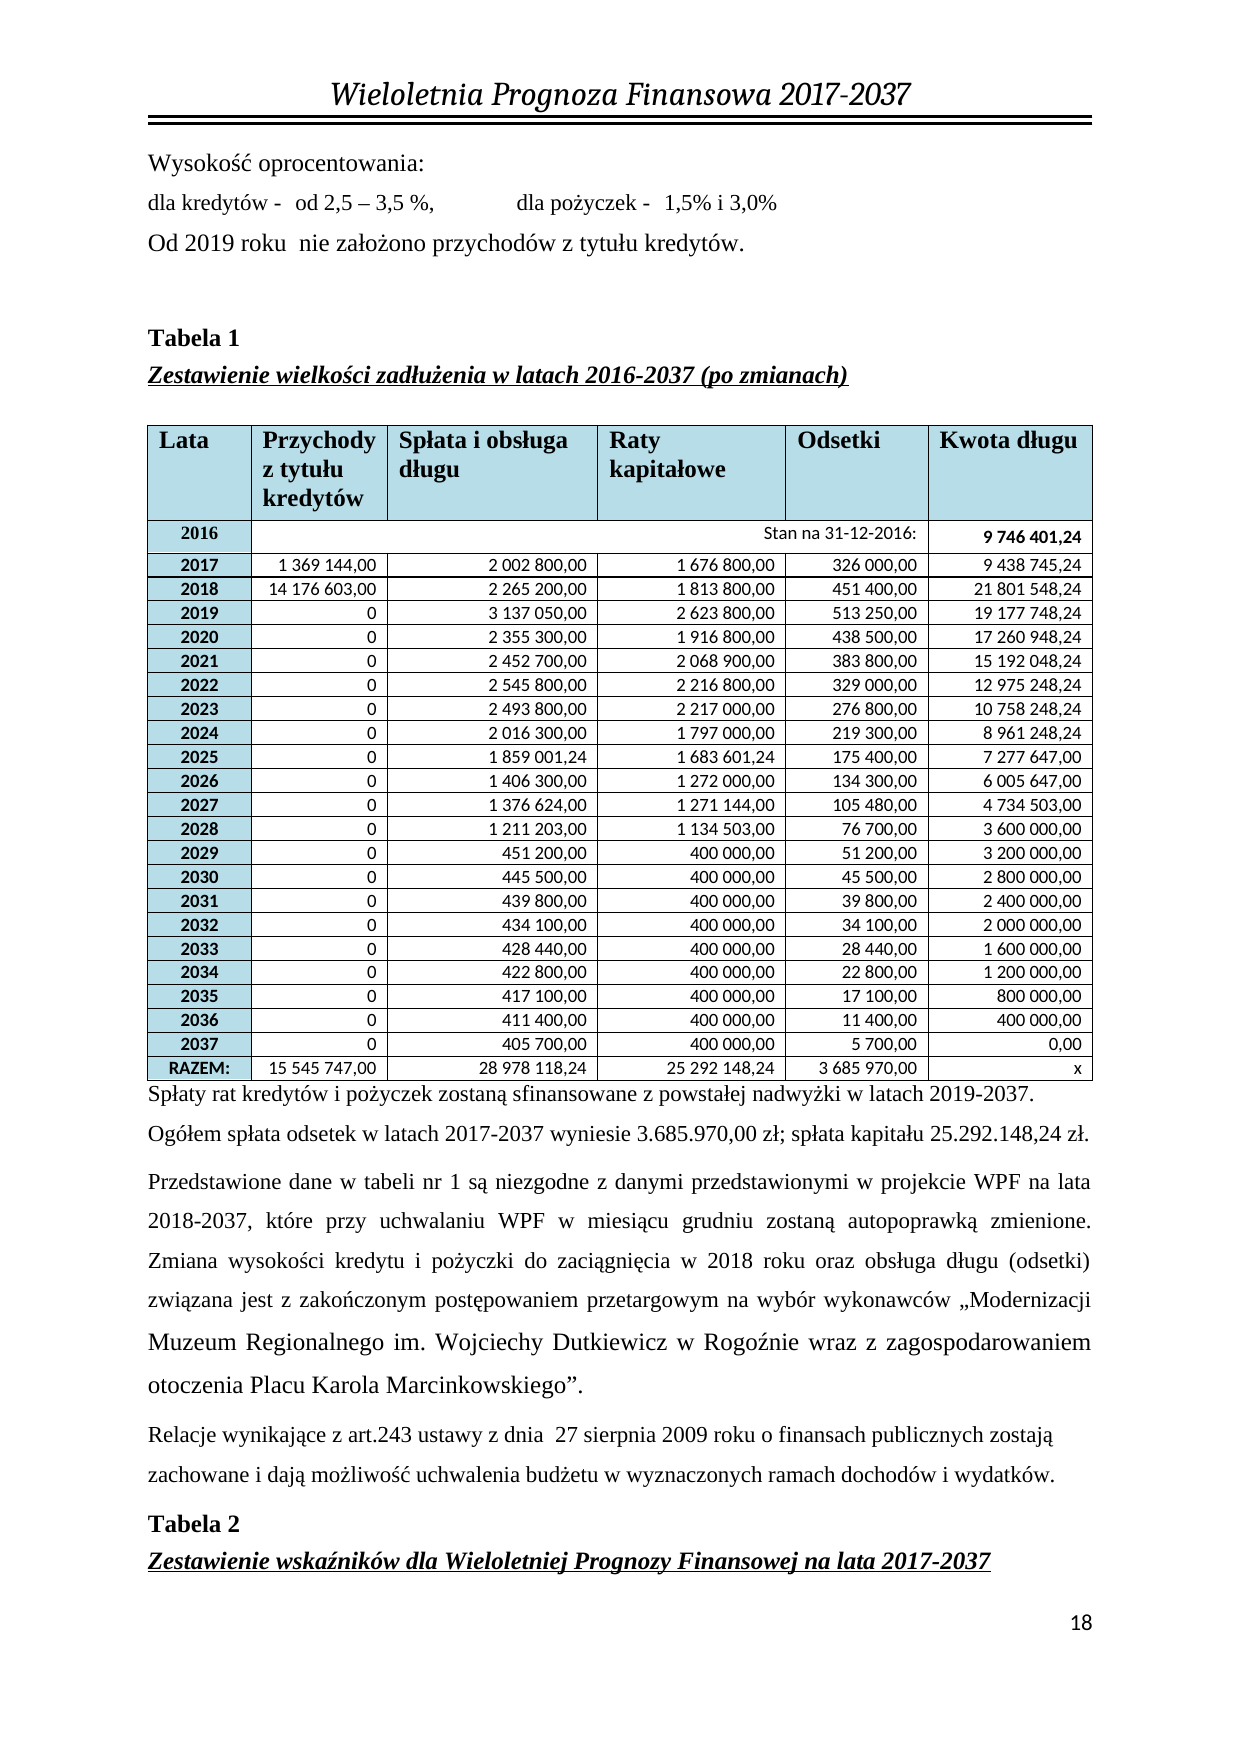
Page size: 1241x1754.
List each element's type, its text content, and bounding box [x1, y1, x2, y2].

table_cell 0 [252, 913, 387, 936]
table_cell 400 000,00 [598, 985, 785, 1008]
text Przedstawione dane w tabeli nr 1 są niezgodne z danymi przedstawionymi w projekcie WPF na lata 2018-2037, które przy uchwalaniu WPF w miesiącu grudniu zostaną autopoprawką zmienione. Zmiana wysokości kredytu i pożyczki do zaciągnięcia w 2018 roku oraz obsługa długu (odsetki) związana jest z zakończonym postępowaniem przetargowym na wybór wykonawców „Modernizacji Muzeum Regionalnego im. Wojciechy Dutkiewicz w Rogoźnie wraz z zagospodarowaniem otoczenia Placu Karola Marcinkowskiego”. [148, 1168, 1092, 1399]
table_cell 5 700,00 [786, 1033, 928, 1056]
table_cell 3 600 000,00 [929, 817, 1092, 840]
table_cell 400 000,00 [598, 937, 785, 960]
table_cell 400 000,00 [598, 1033, 785, 1056]
table_cell 2024 [148, 721, 251, 744]
table_cell 28 978 118,24 [388, 1057, 597, 1079]
table_cell 19 177 748,24 [929, 601, 1092, 624]
table_cell 1 134 503,00 [598, 817, 785, 840]
table_cell 17 260 948,24 [929, 625, 1092, 648]
text dla kredytów - od 2,5 – 3,5 %, dla pożyczek - 1,5% i 3,0% [148, 189, 1092, 215]
table_cell 439 800,00 [388, 889, 597, 912]
table_cell 2037 [148, 1033, 251, 1056]
table_header Odsetki [786, 426, 928, 520]
table_cell 12 975 248,24 [929, 673, 1092, 696]
table_cell 513 250,00 [786, 601, 928, 624]
table_cell 0 [252, 1033, 387, 1056]
text Tabela 1 [148, 323, 1092, 352]
table_cell 2 217 000,00 [598, 697, 785, 720]
text Relacje wynikające z art.243 ustawy z dnia 27 sierpnia 2009 roku o finansach publicznych zostają zachowane i dają możliwość uchwalenia budżetu w wyznaczonych ramach dochodów i wydatków. [148, 1422, 1092, 1487]
table_cell 0 [252, 841, 387, 864]
table_cell 1 916 800,00 [598, 625, 785, 648]
table_cell 1 200 000,00 [929, 961, 1092, 984]
table_cell 0 [252, 817, 387, 840]
table_cell 2036 [148, 1009, 251, 1032]
table_cell 451 400,00 [786, 578, 928, 600]
table_cell 1 676 800,00 [598, 554, 785, 576]
table_cell 0 [252, 937, 387, 960]
table_cell 400 000,00 [598, 961, 785, 984]
text Wysokość oprocentowania: [148, 148, 1092, 176]
table_cell 2018 [148, 578, 251, 600]
table_cell 0 [252, 721, 387, 744]
table_cell 276 800,00 [786, 697, 928, 720]
table_cell 0 [252, 985, 387, 1008]
table_cell 400 000,00 [929, 1009, 1092, 1032]
table_cell 1 211 203,00 [388, 817, 597, 840]
table_cell RAZEM: [148, 1057, 251, 1079]
table_cell 2023 [148, 697, 251, 720]
table_cell 2030 [148, 865, 251, 888]
table_cell 2 216 800,00 [598, 673, 785, 696]
table_cell 2032 [148, 913, 251, 936]
table_cell 2025 [148, 745, 251, 768]
table_cell 3 685 970,00 [786, 1057, 928, 1079]
table_cell 34 100,00 [786, 913, 928, 936]
table_cell 445 500,00 [388, 865, 597, 888]
table_cell 2 016 300,00 [388, 721, 597, 744]
text Tabela 2 [148, 1509, 1092, 1538]
table_cell 405 700,00 [388, 1033, 597, 1056]
table_cell 15 192 048,24 [929, 649, 1092, 672]
table_cell 383 800,00 [786, 649, 928, 672]
table_cell 2031 [148, 889, 251, 912]
table_cell 2016 [148, 521, 251, 552]
table_cell 2 265 200,00 [388, 578, 597, 600]
table_cell 11 400,00 [786, 1009, 928, 1032]
table_header Raty kapitałowe [598, 426, 785, 520]
table_cell 326 000,00 [786, 554, 928, 576]
table_cell 329 000,00 [786, 673, 928, 696]
table_cell 438 500,00 [786, 625, 928, 648]
table_cell 400 000,00 [598, 865, 785, 888]
table_cell 2028 [148, 817, 251, 840]
table_cell 14 176 603,00 [252, 578, 387, 600]
table_cell 51 200,00 [786, 841, 928, 864]
table_cell 411 400,00 [388, 1009, 597, 1032]
table_cell 2 400 000,00 [929, 889, 1092, 912]
table_cell 39 800,00 [786, 889, 928, 912]
table_cell 45 500,00 [786, 865, 928, 888]
table_cell 2021 [148, 649, 251, 672]
table_cell 2035 [148, 985, 251, 1008]
table_cell 0 [252, 673, 387, 696]
table_header Spłata i obsługa długu [388, 426, 597, 520]
table_cell 0 [252, 865, 387, 888]
table_cell 3 200 000,00 [929, 841, 1092, 864]
table_cell 2026 [148, 769, 251, 792]
table_cell 0 [252, 745, 387, 768]
text Od 2019 roku nie założono przychodów z tytułu kredytów. [148, 228, 1092, 256]
table_cell 10 758 248,24 [929, 697, 1092, 720]
table_cell 0 [252, 649, 387, 672]
table_cell 22 800,00 [786, 961, 928, 984]
text Zestawienie wielkości zadłużenia w latach 2016-2037 (po zmianach) [148, 360, 1092, 389]
table_cell 0 [252, 769, 387, 792]
table_cell 2 002 800,00 [388, 554, 597, 576]
table_cell 2020 [148, 625, 251, 648]
table_cell 0 [252, 1009, 387, 1032]
table_cell Stan na 31-12-2016: [252, 521, 928, 552]
table_cell 800 000,00 [929, 985, 1092, 1008]
table_cell 1 683 601,24 [598, 745, 785, 768]
table_cell 2 545 800,00 [388, 673, 597, 696]
table_cell 8 961 248,24 [929, 721, 1092, 744]
table_cell 0 [252, 625, 387, 648]
table_cell 1 369 144,00 [252, 554, 387, 576]
table_cell 0 [252, 793, 387, 816]
table_cell 21 801 548,24 [929, 578, 1092, 600]
table_cell 1 859 001,24 [388, 745, 597, 768]
table_cell 2 068 900,00 [598, 649, 785, 672]
table_header Przychody z tytułu kredytów [252, 426, 387, 520]
table_cell 400 000,00 [598, 841, 785, 864]
table_cell 422 800,00 [388, 961, 597, 984]
table_cell 219 300,00 [786, 721, 928, 744]
table_cell 0 [252, 601, 387, 624]
table_cell 0 [252, 697, 387, 720]
table_cell 2022 [148, 673, 251, 696]
table_cell 400 000,00 [598, 913, 785, 936]
table_cell 4 734 503,00 [929, 793, 1092, 816]
table_cell 15 545 747,00 [252, 1057, 387, 1079]
table_cell 451 200,00 [388, 841, 597, 864]
table_cell 434 100,00 [388, 913, 597, 936]
table_cell 28 440,00 [786, 937, 928, 960]
table_cell 2 452 700,00 [388, 649, 597, 672]
table_cell 1 406 300,00 [388, 769, 597, 792]
table_cell 17 100,00 [786, 985, 928, 1008]
text Spłaty rat kredytów i pożyczek zostaną sfinansowane z powstałej nadwyżki w latach 2019-2037. Ogółem spłata odsetek w latach 2017-2037 wyniesie 3.685.970,00 zł; spłata kapitału 25.292.148,24 zł. [148, 1081, 1092, 1146]
table_cell 175 400,00 [786, 745, 928, 768]
text Zestawienie wskaźników dla Wieloletniej Prognozy Finansowej na lata 2017-2037 [148, 1546, 1092, 1575]
table_cell 0 [252, 961, 387, 984]
table_cell 6 005 647,00 [929, 769, 1092, 792]
table_cell 2017 [148, 554, 251, 576]
table_cell 1 600 000,00 [929, 937, 1092, 960]
table_cell 2019 [148, 601, 251, 624]
table_cell 1 271 144,00 [598, 793, 785, 816]
table_cell 2 493 800,00 [388, 697, 597, 720]
table_cell 2 623 800,00 [598, 601, 785, 624]
table_cell 7 277 647,00 [929, 745, 1092, 768]
table_cell 1 376 624,00 [388, 793, 597, 816]
table_header Lata [148, 426, 251, 520]
table_cell 134 300,00 [786, 769, 928, 792]
table_cell x [929, 1057, 1092, 1079]
table_cell 2033 [148, 937, 251, 960]
table_cell 76 700,00 [786, 817, 928, 840]
table_cell 1 813 800,00 [598, 578, 785, 600]
table_cell 0,00 [929, 1033, 1092, 1056]
table_cell 1 272 000,00 [598, 769, 785, 792]
table_cell 105 480,00 [786, 793, 928, 816]
table_cell 417 100,00 [388, 985, 597, 1008]
table_header Kwota długu [929, 426, 1092, 520]
table_cell 2029 [148, 841, 251, 864]
table_cell 400 000,00 [598, 889, 785, 912]
table_cell 3 137 050,00 [388, 601, 597, 624]
table_cell 2 355 300,00 [388, 625, 597, 648]
table_cell 1 797 000,00 [598, 721, 785, 744]
table_cell 2034 [148, 961, 251, 984]
table_cell 400 000,00 [598, 1009, 785, 1032]
table_cell 2 000 000,00 [929, 913, 1092, 936]
table_cell 25 292 148,24 [598, 1057, 785, 1079]
table_cell 2027 [148, 793, 251, 816]
table_cell 9 438 745,24 [929, 554, 1092, 576]
table_cell 0 [252, 889, 387, 912]
table_cell 2 800 000,00 [929, 865, 1092, 888]
table_cell 428 440,00 [388, 937, 597, 960]
table_cell 9 746 401,24 [929, 521, 1092, 552]
